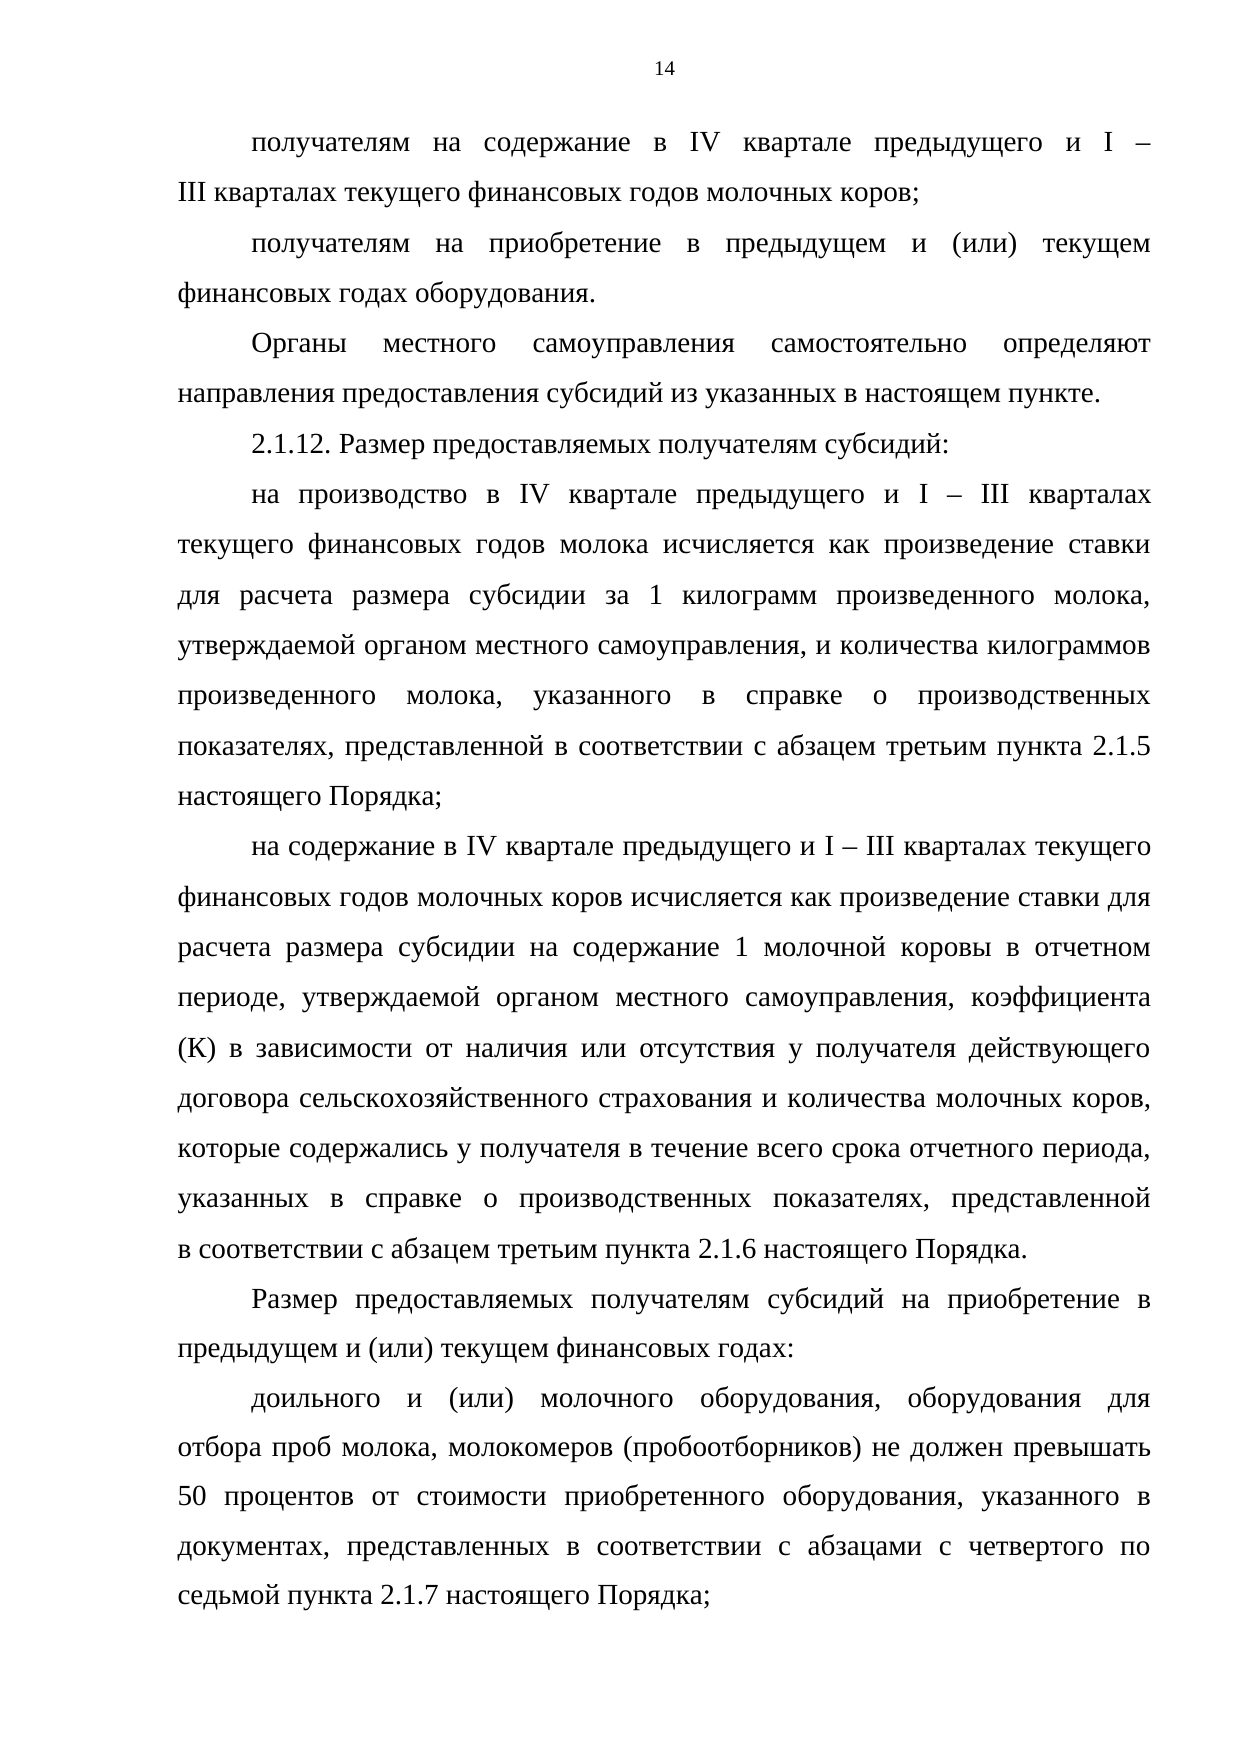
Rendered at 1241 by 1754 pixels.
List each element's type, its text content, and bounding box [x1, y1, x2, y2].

text 2.1.12. Размер предоставляемых получателям субсидий: [177, 426, 1152, 459]
text получателям на приобретение в предыдущем и (или) текущем финансовых годах оборудования. [177, 225, 1152, 308]
text получателям на содержание в IV квартале предыдущего и I – III кварталах текущего финансовых годов молочных коров; [177, 124, 1152, 208]
text доильного и (или) молочного оборудования, оборудования для отбора проб молока, молокомеров (пробоотборников) не должен превышать 50 процентов от стоимости приобретенного оборудования, указанного в документах, представленных в соответствии с абзацами с четвертого по седьмой пункта 2.1.7 настоящего Порядка; [177, 1380, 1152, 1610]
text Органы местного самоуправления самостоятельно определяют направления предоставления субсидий из указанных в настоящем пункте. [177, 325, 1152, 409]
text Размер предоставляемых получателям субсидий на приобретение в предыдущем и (или) текущем финансовых годах: [177, 1281, 1152, 1364]
text на производство в IV квартале предыдущего и I – III кварталах текущего финансовых годов молока исчисляется как произведение ставки для расчета размера субсидии за 1 килограмм произведенного молока, утверждаемой органом местного самоуправления, и количества килограммов произведенного молока, указанного в справке о производственных показателях, представленной в соответствии с абзацем третьим пункта 2.1.5 настоящего Порядка; [177, 476, 1152, 812]
text на содержание в IV квартале предыдущего и I – III кварталах текущего финансовых годов молочных коров исчисляется как произведение ставки для расчета размера субсидии на содержание 1 молочной коровы в отчетном периоде, утверждаемой органом местного самоуправления, коэффициента (К) в зависимости от наличия или отсутствия у получателя действующего договора сельскохозяйственного страхования и количества молочных коров, которые содержались у получателя в течение всего срока отчетного периода, указанных в справке о производственных показателях, представленной в соответствии с абзацем третьим пункта 2.1.6 настоящего Порядка. [177, 828, 1152, 1264]
